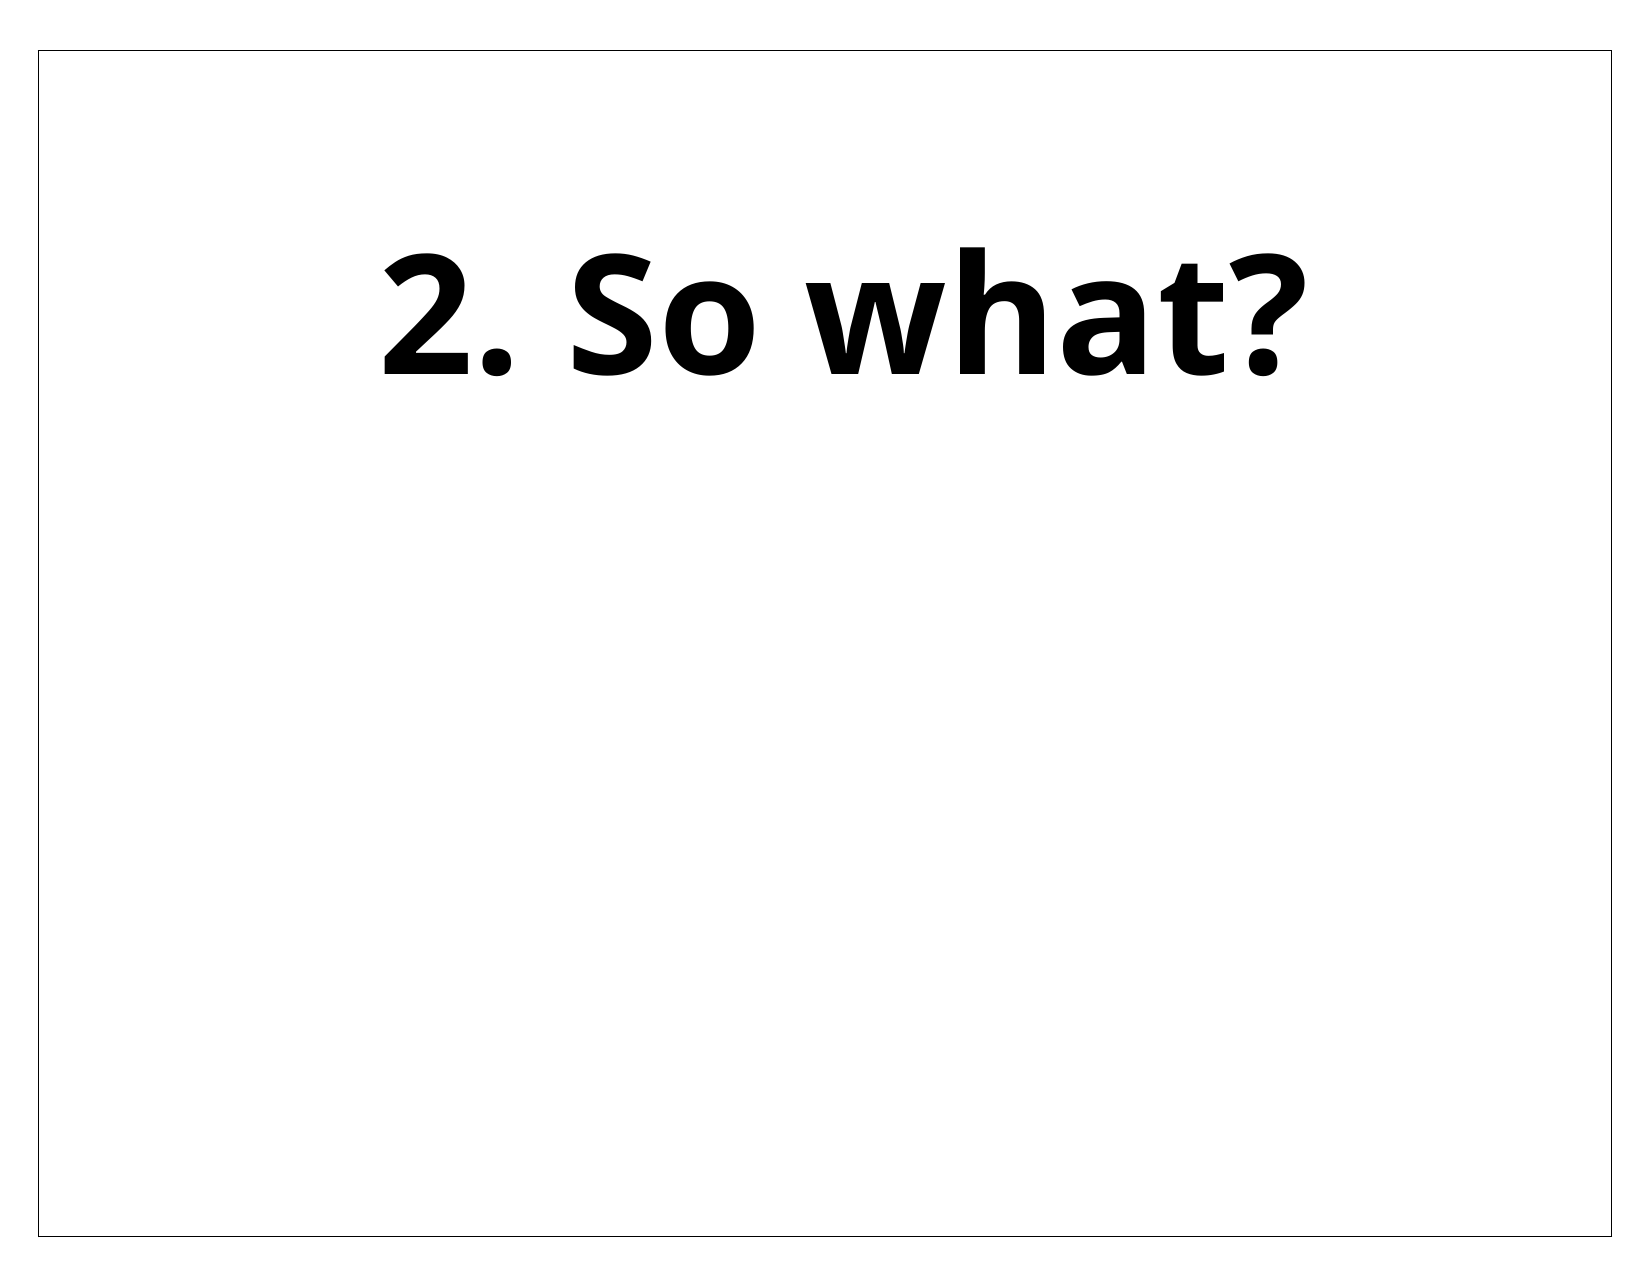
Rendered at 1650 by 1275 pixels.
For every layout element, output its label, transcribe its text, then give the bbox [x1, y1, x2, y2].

list So what? [75, 197, 1611, 424]
